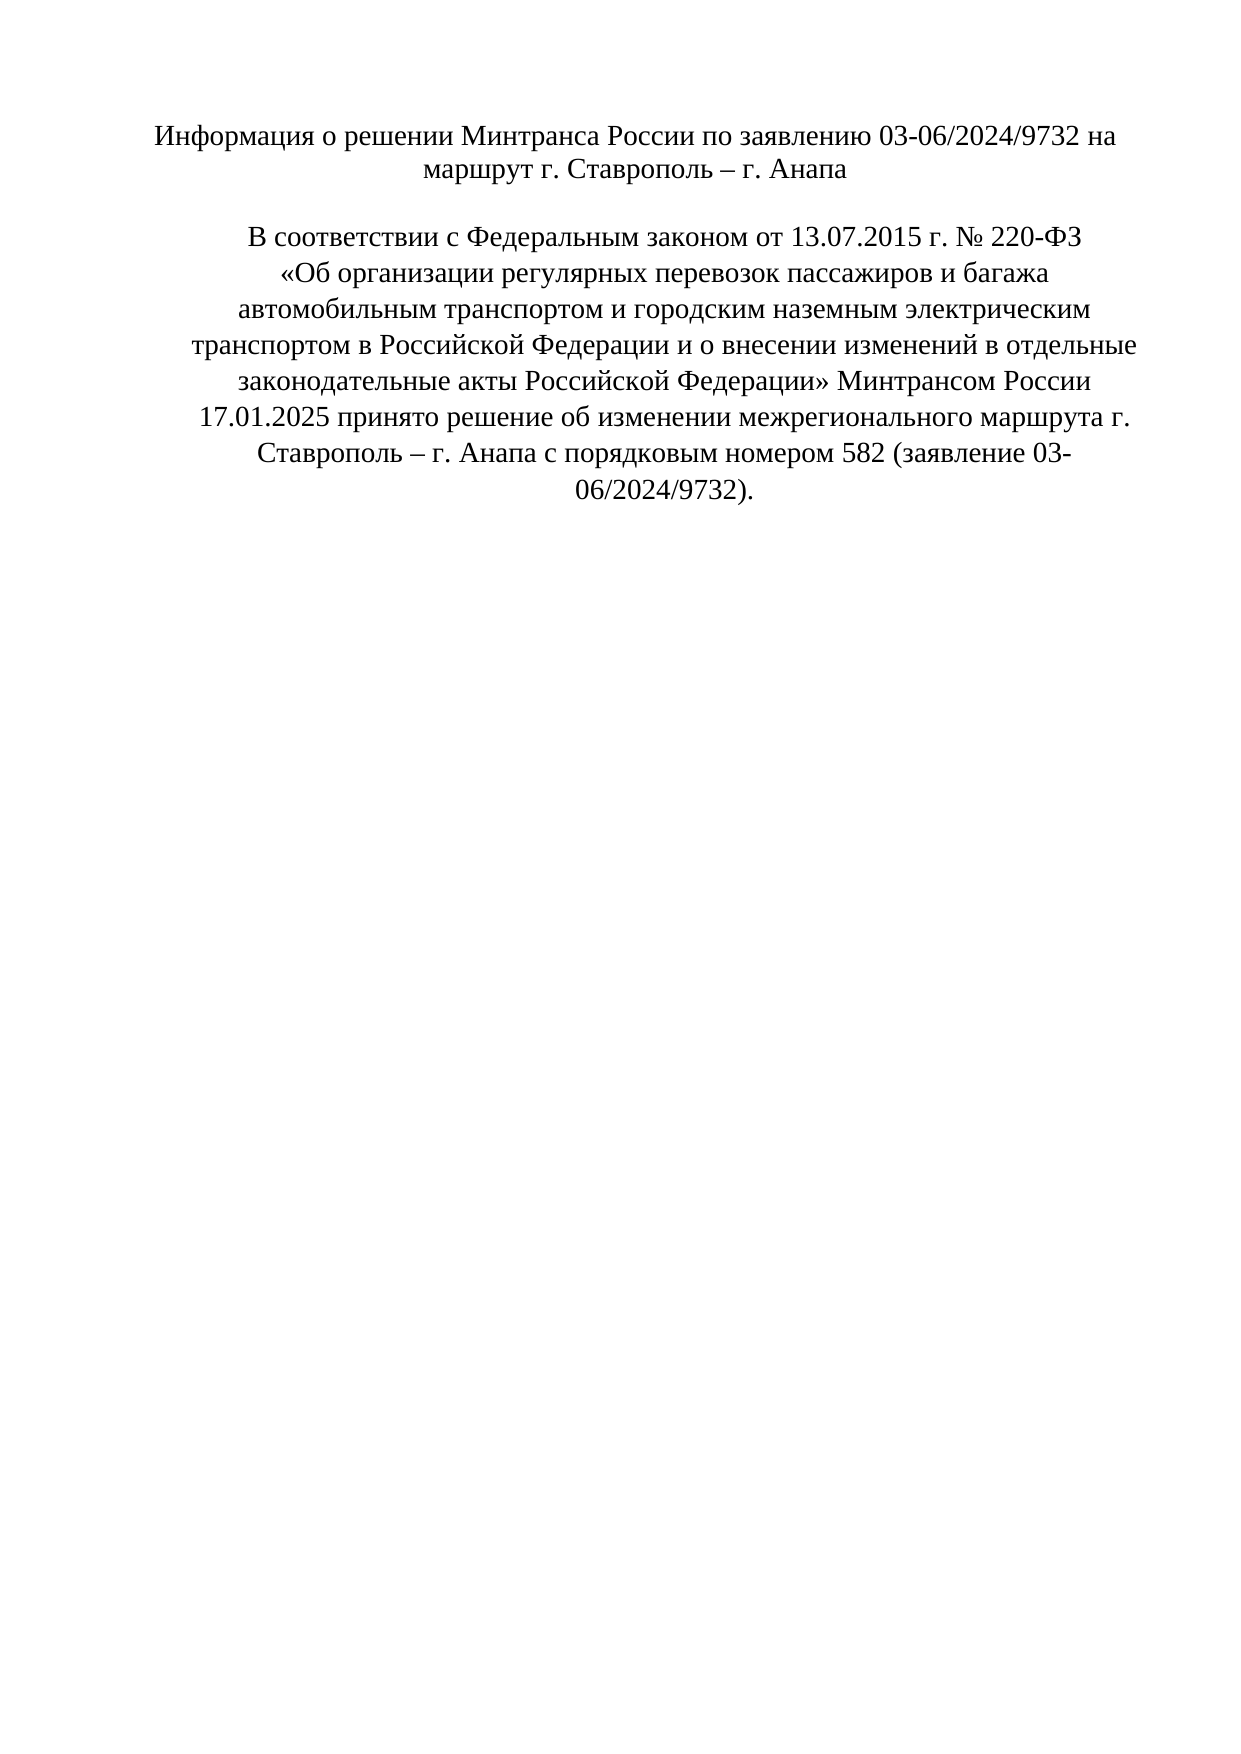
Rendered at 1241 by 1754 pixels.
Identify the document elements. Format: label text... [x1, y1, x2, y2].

text В соответствии с Федеральным законом от 13.07.2015 г. № 220-ФЗ «Об организации регулярных перевозок пассажиров и багажа автомобильным транспортом и городским наземным электрическим транспортом в Российской Федерации и о внесении изменений в отдельные законодательные акты Российской Федерации» Минтрансом России 17.01.2025 принято решение об изменении межрегионального маршрута г. Ставрополь – г. Анапа с порядковым номером 582 (заявление 03-06/2024/9732). [177, 219, 1152, 505]
text Информация о решении Минтранса России по заявлению 03-06/2024/9732 на маршрут г. Ставрополь – г. Анапа [118, 118, 1152, 185]
